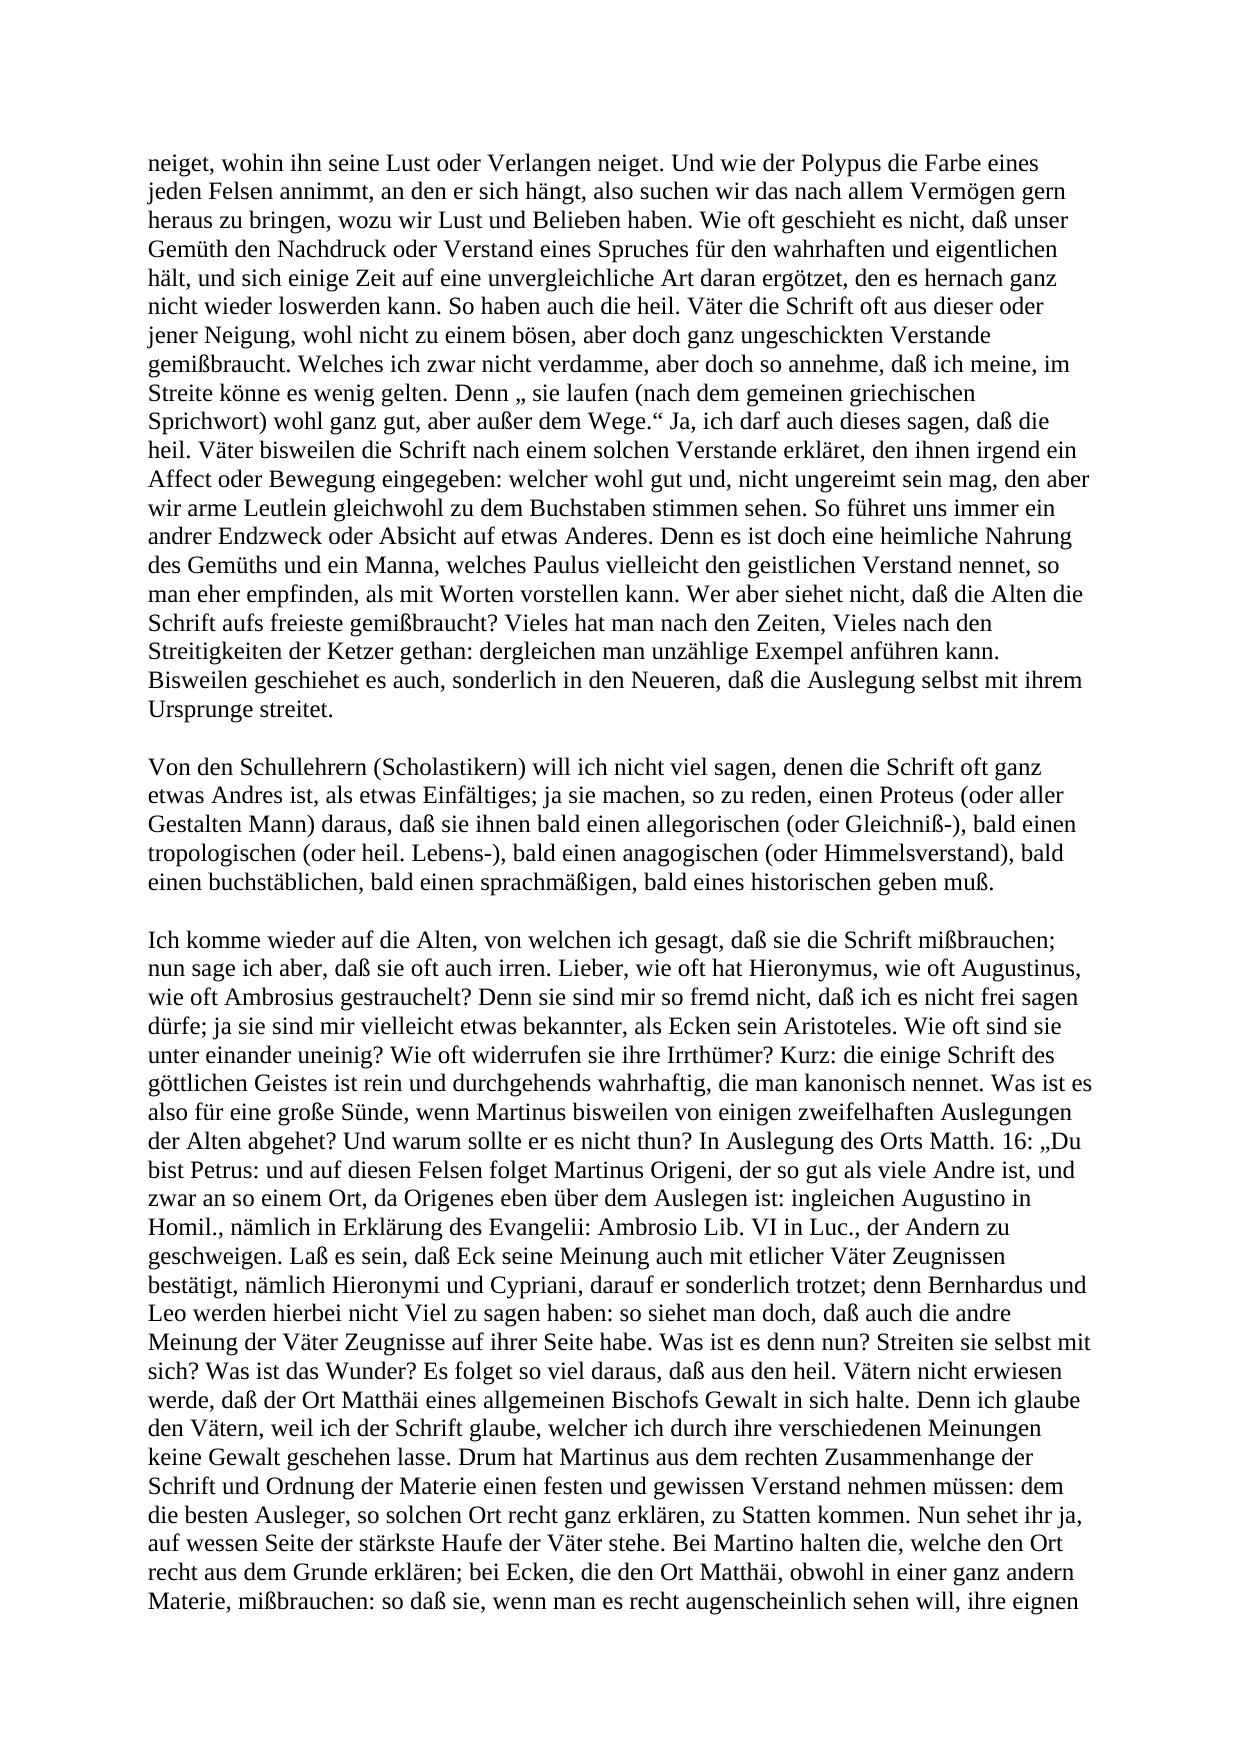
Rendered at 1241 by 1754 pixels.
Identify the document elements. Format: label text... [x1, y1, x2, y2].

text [148, 925, 1093, 1615]
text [148, 148, 1093, 723]
text Von den Schullehrern (Scholastikern) will ich nicht viel sagen, denen die Schrift oft ganz etwas Andres ist, als etwas Einfältiges; ja sie machen, so zu reden, einen Proteus (oder aller Gestalten Mann) daraus, daß sie ihnen bald einen allegorischen (oder Gleichniß-), bald einen tropologischen (oder heil. Lebens-), bald einen anagogischen (oder Himmelsverstand), bald einen buchstäblichen, bald einen sprachmäßigen, bald eines historischen geben muß. [148, 752, 1093, 896]
